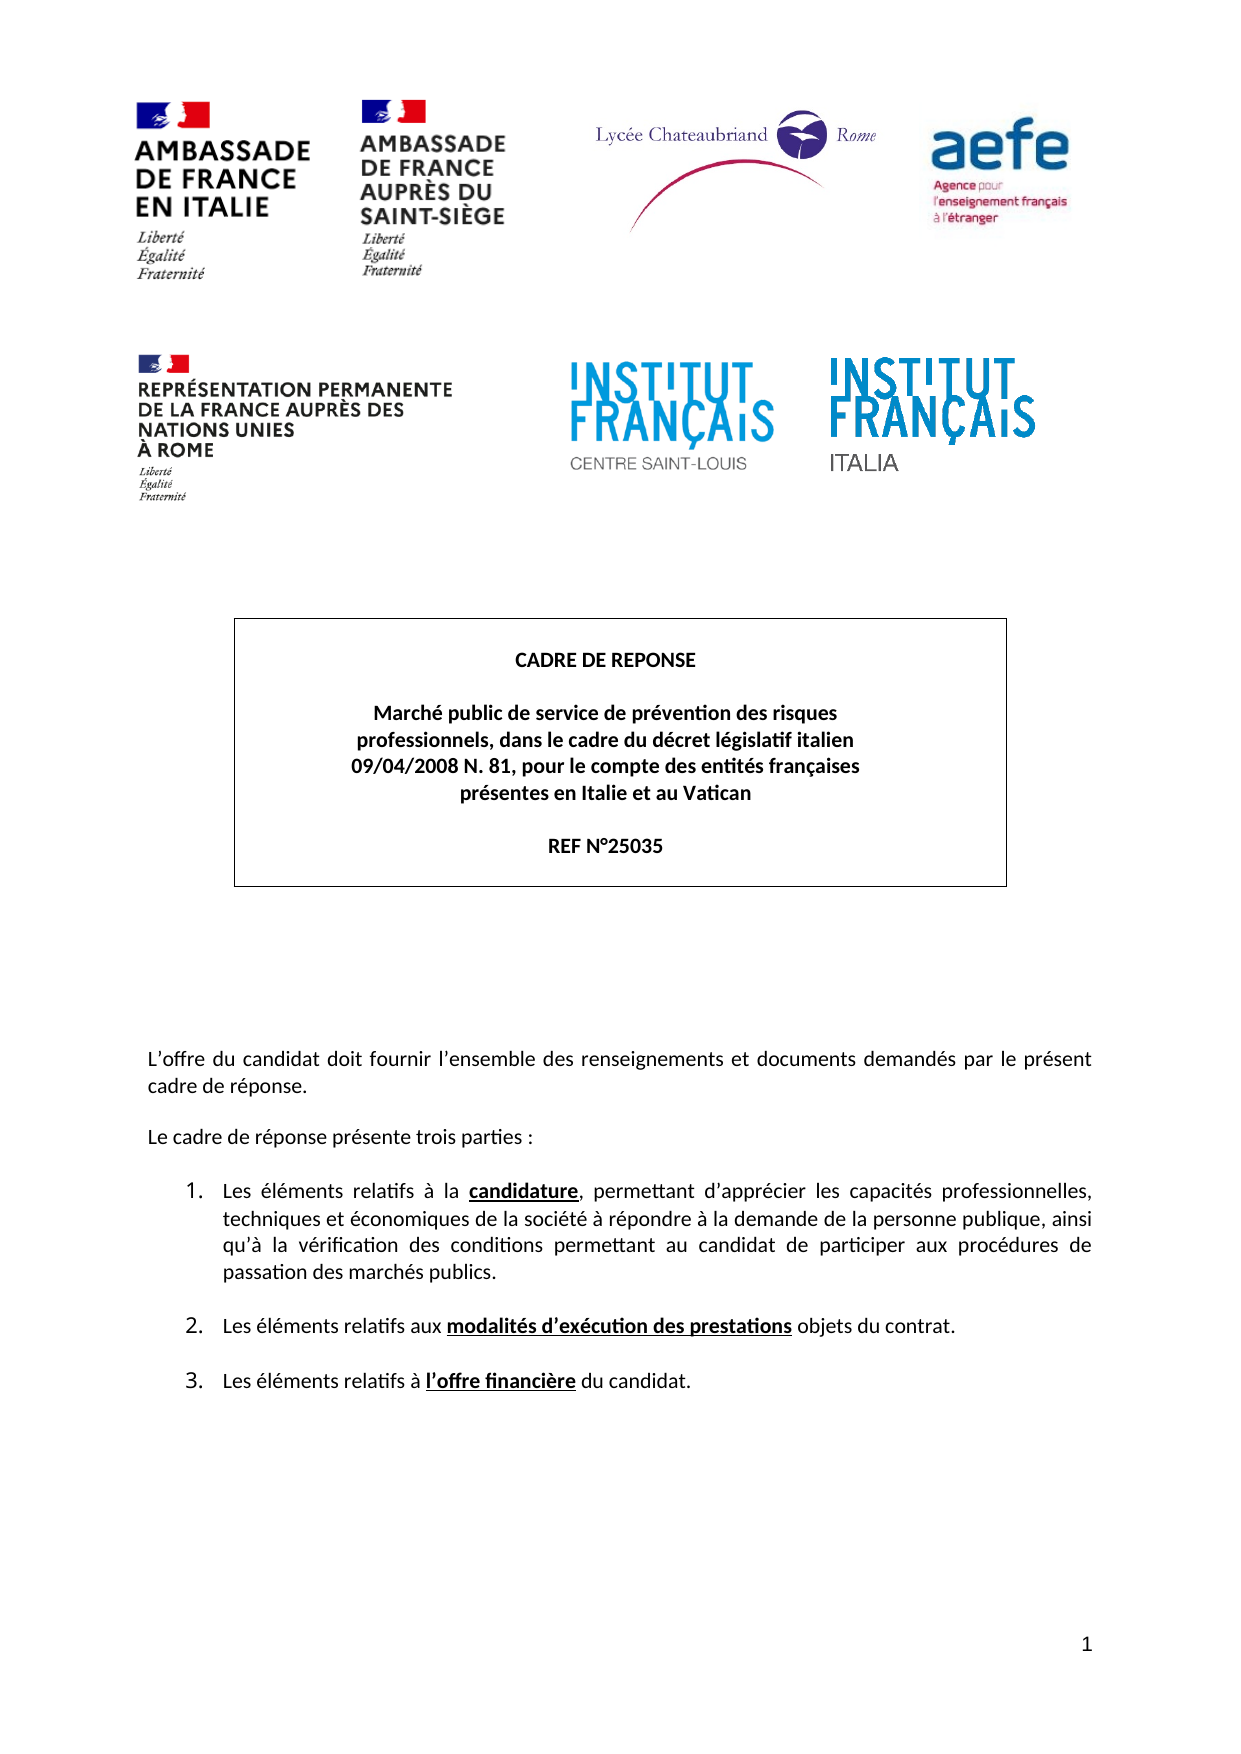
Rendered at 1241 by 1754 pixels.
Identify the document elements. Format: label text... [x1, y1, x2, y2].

picture [792, 319, 1073, 510]
picture [919, 86, 1093, 254]
picture [553, 336, 791, 489]
text Le cadre de réponse présente trois parties : [148, 1123, 1093, 1150]
list Les éléments relatifs aux modalités d’exécution des prestations objets du contrat. [185, 1310, 1093, 1340]
picture [109, 77, 334, 304]
table_header CADRE DE REPONSE Marché public de service de prévention des risques professionnels, dans le cadre du décret législatif italien 09/04/2008 N. 81, pour le compte des entités françaises présentes en Italie et au Vatican REF N°25035 [235, 619, 1006, 886]
picture [339, 77, 532, 299]
text L’offre du candidat doit fournir l’ensemble des renseignements et documents demandés par le présent cadre de réponse. [148, 1045, 1093, 1098]
list Les éléments relatifs à l’offre financière du candidat. [185, 1365, 1093, 1394]
picture [136, 336, 471, 517]
picture [578, 85, 917, 256]
list Les éléments relatifs à la candidature, permettant d’apprécier les capacités professionnelles, techniques et économiques de la société à répondre à la demande de la personne publique, ainsi qu’à la vérification des conditions permettant au candidat de participer aux procédures de passation des marchés publics. [185, 1175, 1093, 1285]
